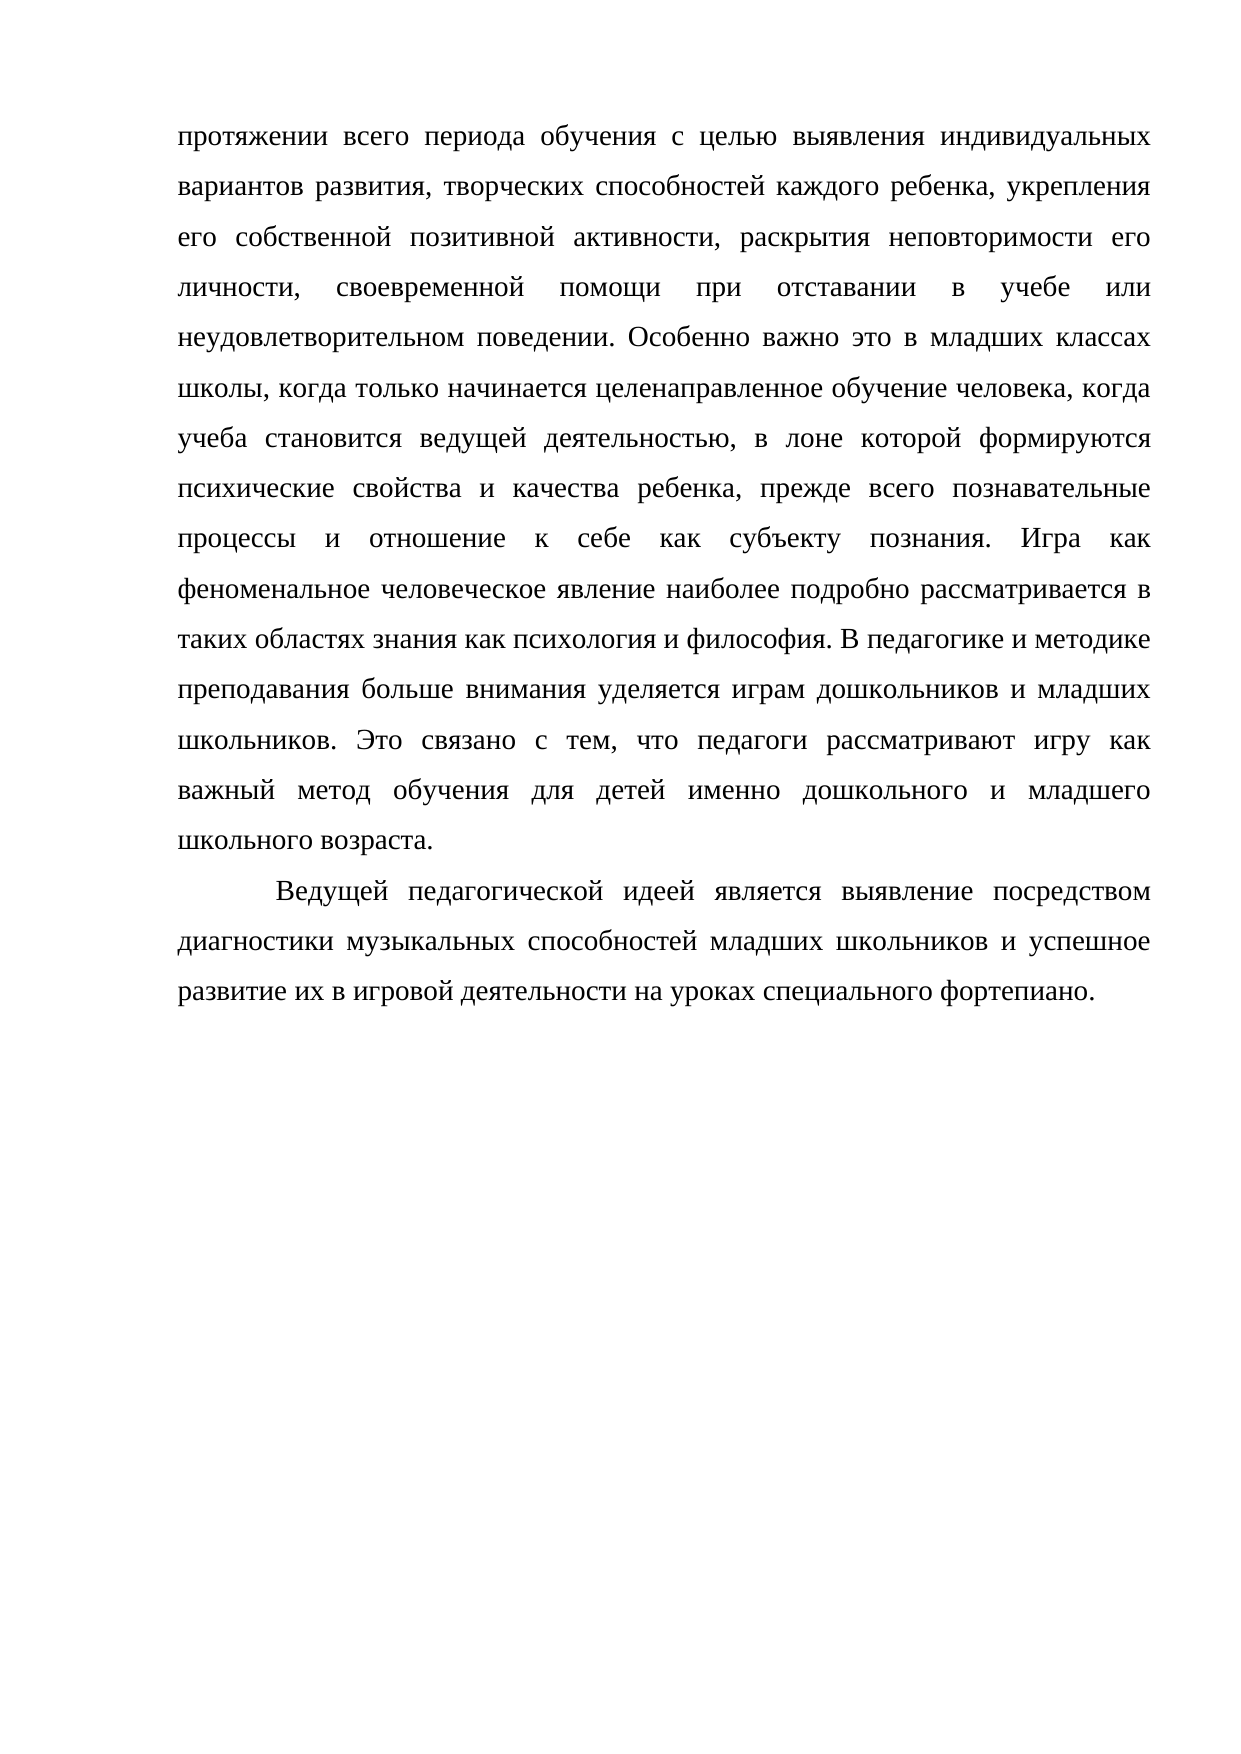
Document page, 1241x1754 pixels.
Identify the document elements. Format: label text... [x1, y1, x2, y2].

text Ведущей педагогической идеей является выявление посредством диагностики музыкальных способностей младших школьников и успешное развитие их в игровой деятельности на уроках специального фортепиано. [177, 873, 1152, 1007]
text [177, 118, 1152, 856]
